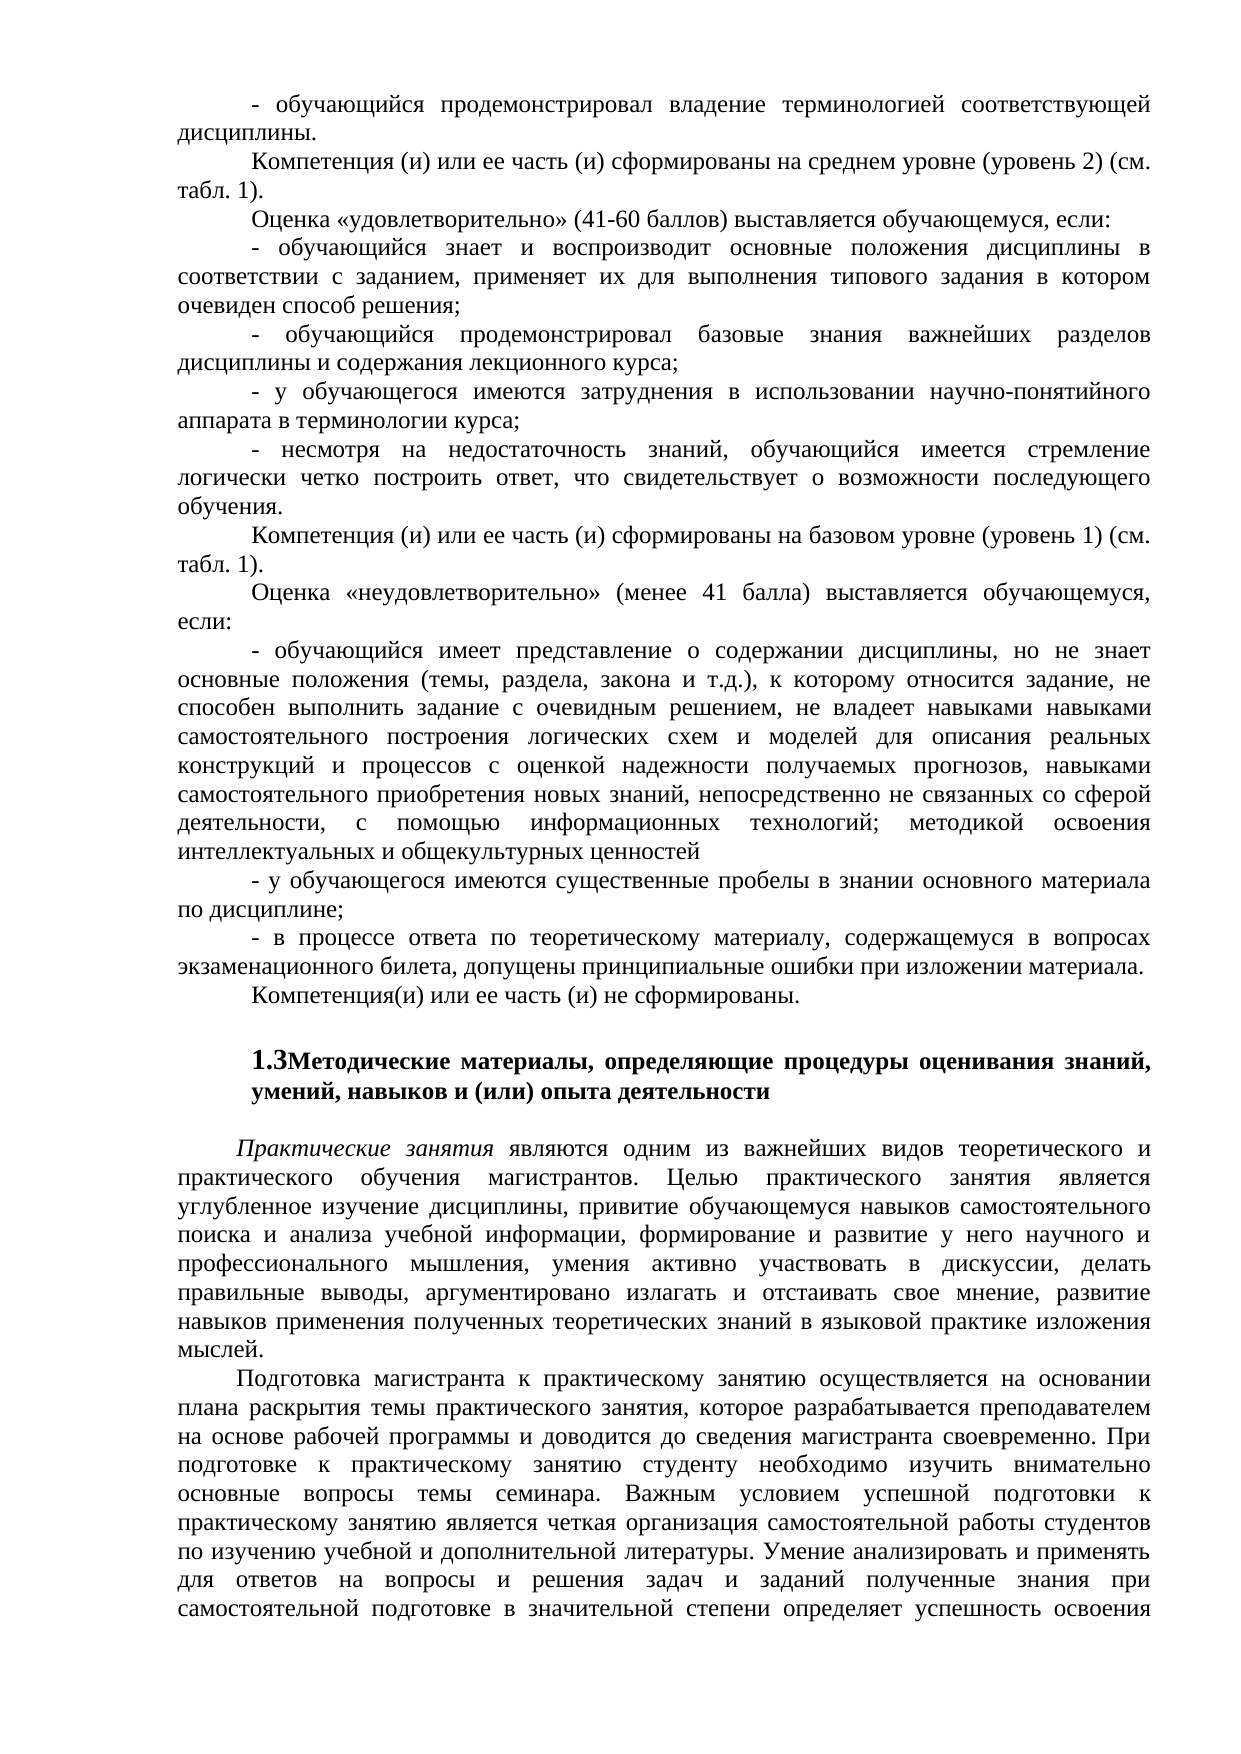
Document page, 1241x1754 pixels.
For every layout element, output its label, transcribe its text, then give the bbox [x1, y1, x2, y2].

text 1.3Методические материалы, определяющие процедуры оценивания знаний, умений, навыков и (или) опыта деятельности [251, 1042, 1152, 1104]
text Компетенция(и) или ее часть (и) не сформированы. [251, 980, 1152, 1009]
text Компетенция (и) или ее часть (и) сформированы на среднем уровне (уровень 2) (см. табл. 1). [177, 146, 1152, 204]
text - обучающийся продемонстрировал базовые знания важнейших разделов дисциплины и содержания лекционного курса; [177, 319, 1152, 376]
text Оценка «неудовлетворительно» (менее 41 балла) выставляется обучающемуся, если: [177, 577, 1152, 635]
text - у обучающегося имеются затруднения в использовании научно-понятийного аппарата в терминологии курса; [177, 376, 1152, 434]
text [177, 1363, 1152, 1622]
text - у обучающегося имеются существенные пробелы в знании основного материала по дисциплине; [177, 865, 1152, 922]
text - несмотря на недостаточность знаний, обучающийся имеется стремление логически четко построить ответ, что свидетельствует о возможности последующего обучения. [177, 434, 1152, 520]
text Компетенция (и) или ее часть (и) сформированы на базовом уровне (уровень 1) (см. табл. 1). [177, 520, 1152, 577]
text - обучающийся продемонстрировал владение терминологией соответствующей дисциплины. [177, 89, 1152, 146]
text - обучающийся имеет представление о содержании дисциплины, но не знает основные положения (темы, раздела, закона и т.д.), к которому относится задание, не способен выполнить задание с очевидным решением, не владеет навыками навыками самостоятельного построения логических схем и моделей для описания реальных конструкций и процессов с оценкой надежности получаемых прогнозов, навыками самостоятельного приобретения новых знаний, непосредственно не связанных со сферой деятельности, с помощью информационных технологий; методикой освоения интеллектуальных и общекультурных ценностей [177, 635, 1152, 865]
text - обучающийся знает и воспроизводит основные положения дисциплины в соответствии с заданием, применяет их для выполнения типового задания в котором очевиден способ решения; [177, 232, 1152, 319]
text Оценка «удовлетворительно» (41-60 баллов) выставляется обучающемуся, если: [177, 204, 1152, 232]
text - в процессе ответа по теоретическому материалу, содержащемуся в вопросах экзаменационного билета, допущены принципиальные ошибки при изложении материала. [177, 922, 1152, 980]
text Практические занятия являются одним из важнейших видов теоретического и практического обучения магистрантов. Целью практического занятия является углубленное изучение дисциплины, привитие обучающемуся навыков самостоятельного поиска и анализа учебной информации, формирование и развитие у него научного и профессионального мышления, умения активно участвовать в дискуссии, делать правильные выводы, аргументировано излагать и отстаивать свое мнение, развитие навыков применения полученных теоретических знаний в языковой практике изложения мыслей. [177, 1133, 1152, 1363]
